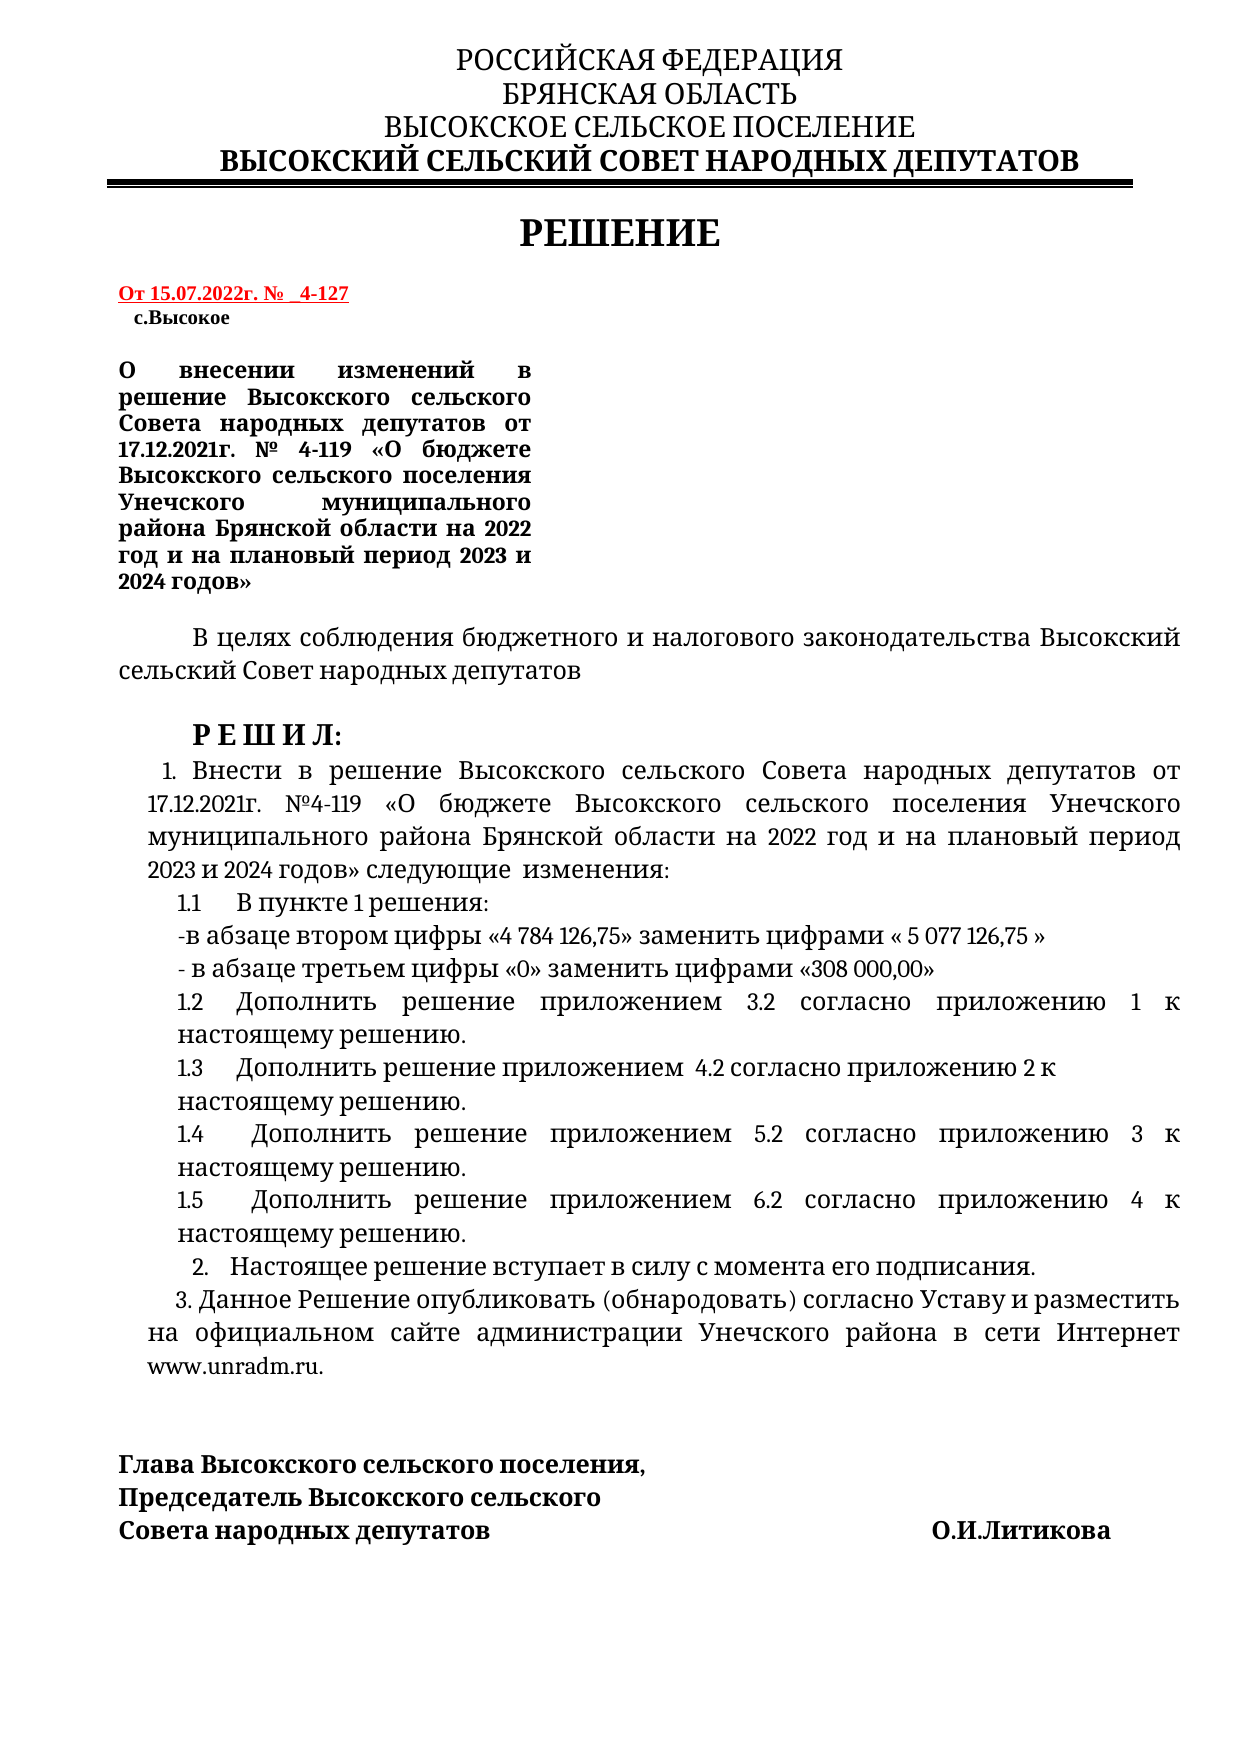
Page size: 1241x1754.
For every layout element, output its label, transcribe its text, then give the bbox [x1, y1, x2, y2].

text Глава Высокского сельского поселения, [118, 1451, 1181, 1479]
subtitle ВЫСОКСКИЙ СЕЛЬСКИЙ СОВЕТ НАРОДНЫХ ДЕПУТАТОВ [118, 145, 1181, 178]
list Дополнить решение приложением 6.2 согласно приложению 4 к настоящему решению. [177, 1186, 1181, 1248]
text В целях соблюдения бюджетного и налогового законодательства Высокский сельский Совет народных депутатов [118, 624, 1181, 686]
text От 15.07.2022г. № _4-127 [118, 281, 1181, 305]
text О внесении изменений в решение Высокского сельского Совета народных депутатов от 17.12.2021г. № 4-119 «О бюджете Высокского сельского поселения Унечского муниципального района Брянской области на 2022 год и на плановый период 2023 и 2024 годов» [118, 358, 532, 595]
list В пункте 1 решения: [177, 889, 1181, 918]
title Российская Федерация [118, 44, 1181, 78]
text Председатель Высокского сельского [118, 1484, 1181, 1512]
list - в абзаце третьем цифры «0» заменить цифрами «308 000,00» [177, 955, 1181, 984]
text Совета народных депутатов О.И.Литикова [118, 1517, 1181, 1545]
table_header РЕШЕНИЕ [107, 188, 1133, 281]
text 3. Данное Решение опубликовать (обнародовать) согласно Уставу и разместить на официальном сайте администрации Унечского района в сети Интернет www.unradm.ru. [148, 1286, 1181, 1380]
list -в абзаце втором цифры «4 784 126,75» заменить цифрами « 5 077 126,75 » [177, 922, 1181, 951]
list Дополнить решение приложением 3.2 согласно приложению 1 к настоящему решению. [177, 988, 1181, 1050]
list Внести в решение Высокского сельского Совета народных депутатов от 17.12.2021г. №4-119 «О бюджете Высокского сельского поселения Унечского муниципального района Брянской области на 2022 год и на плановый период 2023 и 2024 годов» следующие изменения: [148, 757, 1181, 885]
text Р Е Ш И Л: [118, 719, 1181, 752]
title ВЫСОКСКОЕ СЕЛЬСКОЕ ПОСЕЛЕНИЕ [118, 111, 1181, 145]
list Настоящее решение вступает в силу с момента его подписания. [192, 1252, 1181, 1281]
list Дополнить решение приложением 4.2 согласно приложению 2 к настоящему решению. [177, 1054, 1181, 1116]
title БРЯНСКАЯ ОБЛАСТЬ [118, 78, 1181, 111]
list Дополнить решение приложением 5.2 согласно приложению 3 к настоящему решению. [177, 1120, 1181, 1182]
text с.Высокое [118, 305, 1181, 329]
